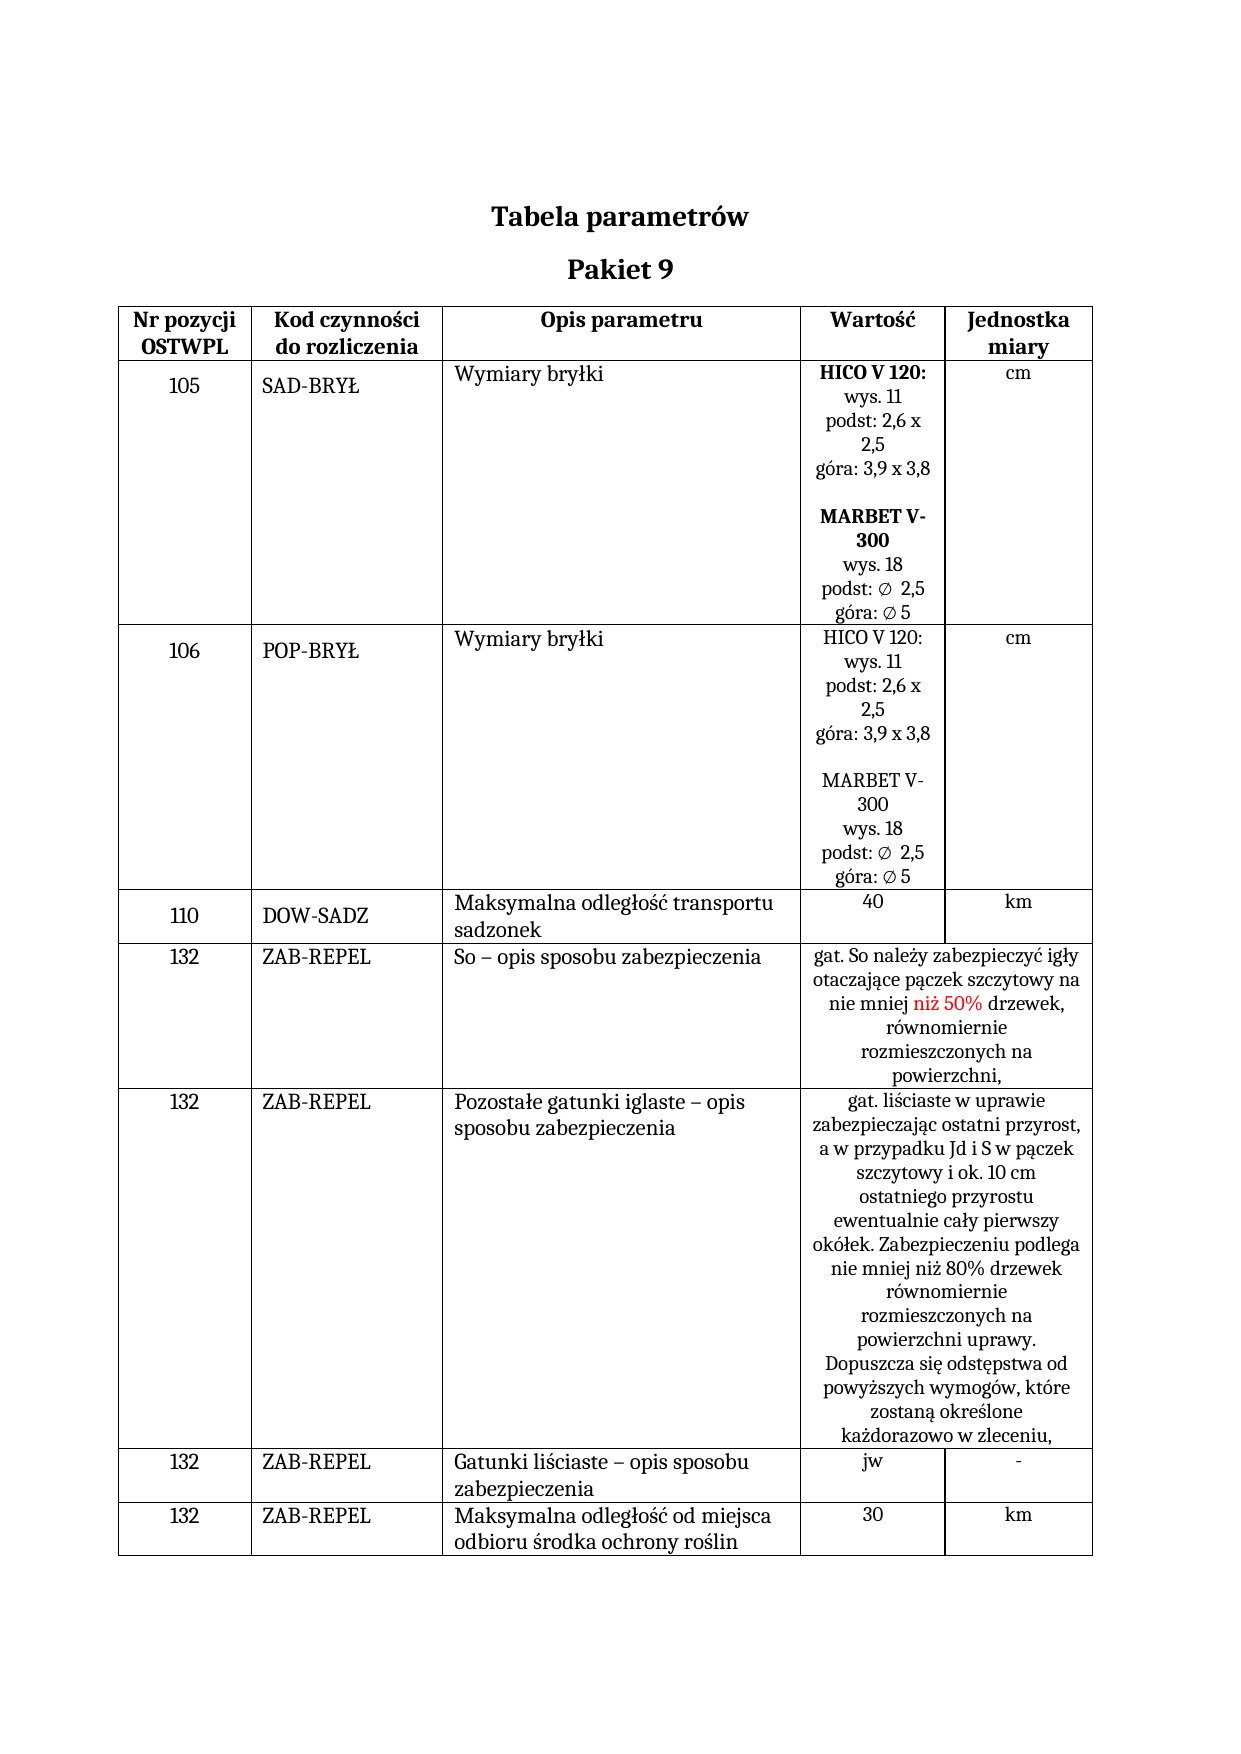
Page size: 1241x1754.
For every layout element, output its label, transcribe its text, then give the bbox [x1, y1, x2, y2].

table_cell SAD-BRYŁ [252, 361, 442, 624]
table_cell 132 [119, 1503, 251, 1555]
table_cell 132 [119, 1089, 251, 1448]
table_cell 132 [119, 1449, 251, 1502]
table_cell - [946, 1449, 1092, 1502]
table_cell km [946, 1503, 1092, 1555]
table_cell DOW-SADZ [252, 890, 442, 943]
table_cell POP-BRYŁ [252, 625, 442, 889]
table_cell 106 [119, 625, 251, 889]
table_cell 30 [801, 1503, 944, 1555]
table_cell Wymiary bryłki [443, 361, 800, 624]
table_header Nr pozycji OSTWPL [119, 307, 251, 360]
table_cell cm [946, 361, 1092, 624]
table_cell Maksymalna odległość od miejsca odbioru środka ochrony roślin [443, 1503, 800, 1555]
table_cell Maksymalna odległość transportu sadzonek [443, 890, 800, 943]
text Pakiet 9 [148, 253, 1093, 287]
table_cell Wymiary bryłki [443, 625, 800, 889]
table_header Jednostka miary [946, 307, 1092, 360]
table_cell cm [946, 625, 1092, 889]
table_cell gat. So należy zabezpieczyć igły otaczające pączek szczytowy na nie mniej niż 50% drzewek, równomiernie rozmieszczonych na powierzchni, [801, 944, 1092, 1087]
table_cell ZAB-REPEL [252, 944, 442, 1087]
table_cell ZAB-REPEL [252, 1089, 442, 1448]
table_cell jw [801, 1449, 944, 1502]
table_cell Gatunki liściaste – opis sposobu zabezpieczenia [443, 1449, 800, 1502]
table_cell Pozostałe gatunki iglaste – opis sposobu zabezpieczenia [443, 1089, 800, 1448]
table_cell 40 [801, 890, 944, 943]
table_cell ZAB-REPEL [252, 1449, 442, 1502]
table_header Wartość [801, 307, 944, 360]
table_cell HICO V 120: wys. 11 podst: 2,6 x 2,5 góra: 3,9 x 3,8 MARBET V-300 wys. 18 podst: ∅ 2,5 góra: ∅ 5 [801, 361, 944, 624]
table_header Opis parametru [443, 307, 800, 360]
table_cell km [946, 890, 1092, 943]
table_cell ZAB-REPEL [252, 1503, 442, 1555]
table_header Kod czynności do rozliczenia [252, 307, 442, 360]
table_cell 110 [119, 890, 251, 943]
table_cell 105 [119, 361, 251, 624]
table_cell gat. liściaste w uprawie zabezpieczając ostatni przyrost, a w przypadku Jd i S w pączek szczytowy i ok. 10 cm ostatniego przyrostu ewentualnie cały pierwszy okółek. Zabezpieczeniu podlega nie mniej niż 80% drzewek równomiernie rozmieszczonych na powierzchni uprawy. Dopuszcza się odstępstwa od powyższych wymogów, które zostaną określone każdorazowo w zleceniu, [801, 1089, 1092, 1448]
table_cell 132 [119, 944, 251, 1087]
text Tabela parametrów [148, 200, 1093, 234]
table_cell HICO V 120: wys. 11 podst: 2,6 x 2,5 góra: 3,9 x 3,8 MARBET V-300 wys. 18 podst: ∅ 2,5 góra: ∅ 5 [801, 625, 944, 889]
table_cell So – opis sposobu zabezpieczenia [443, 944, 800, 1087]
